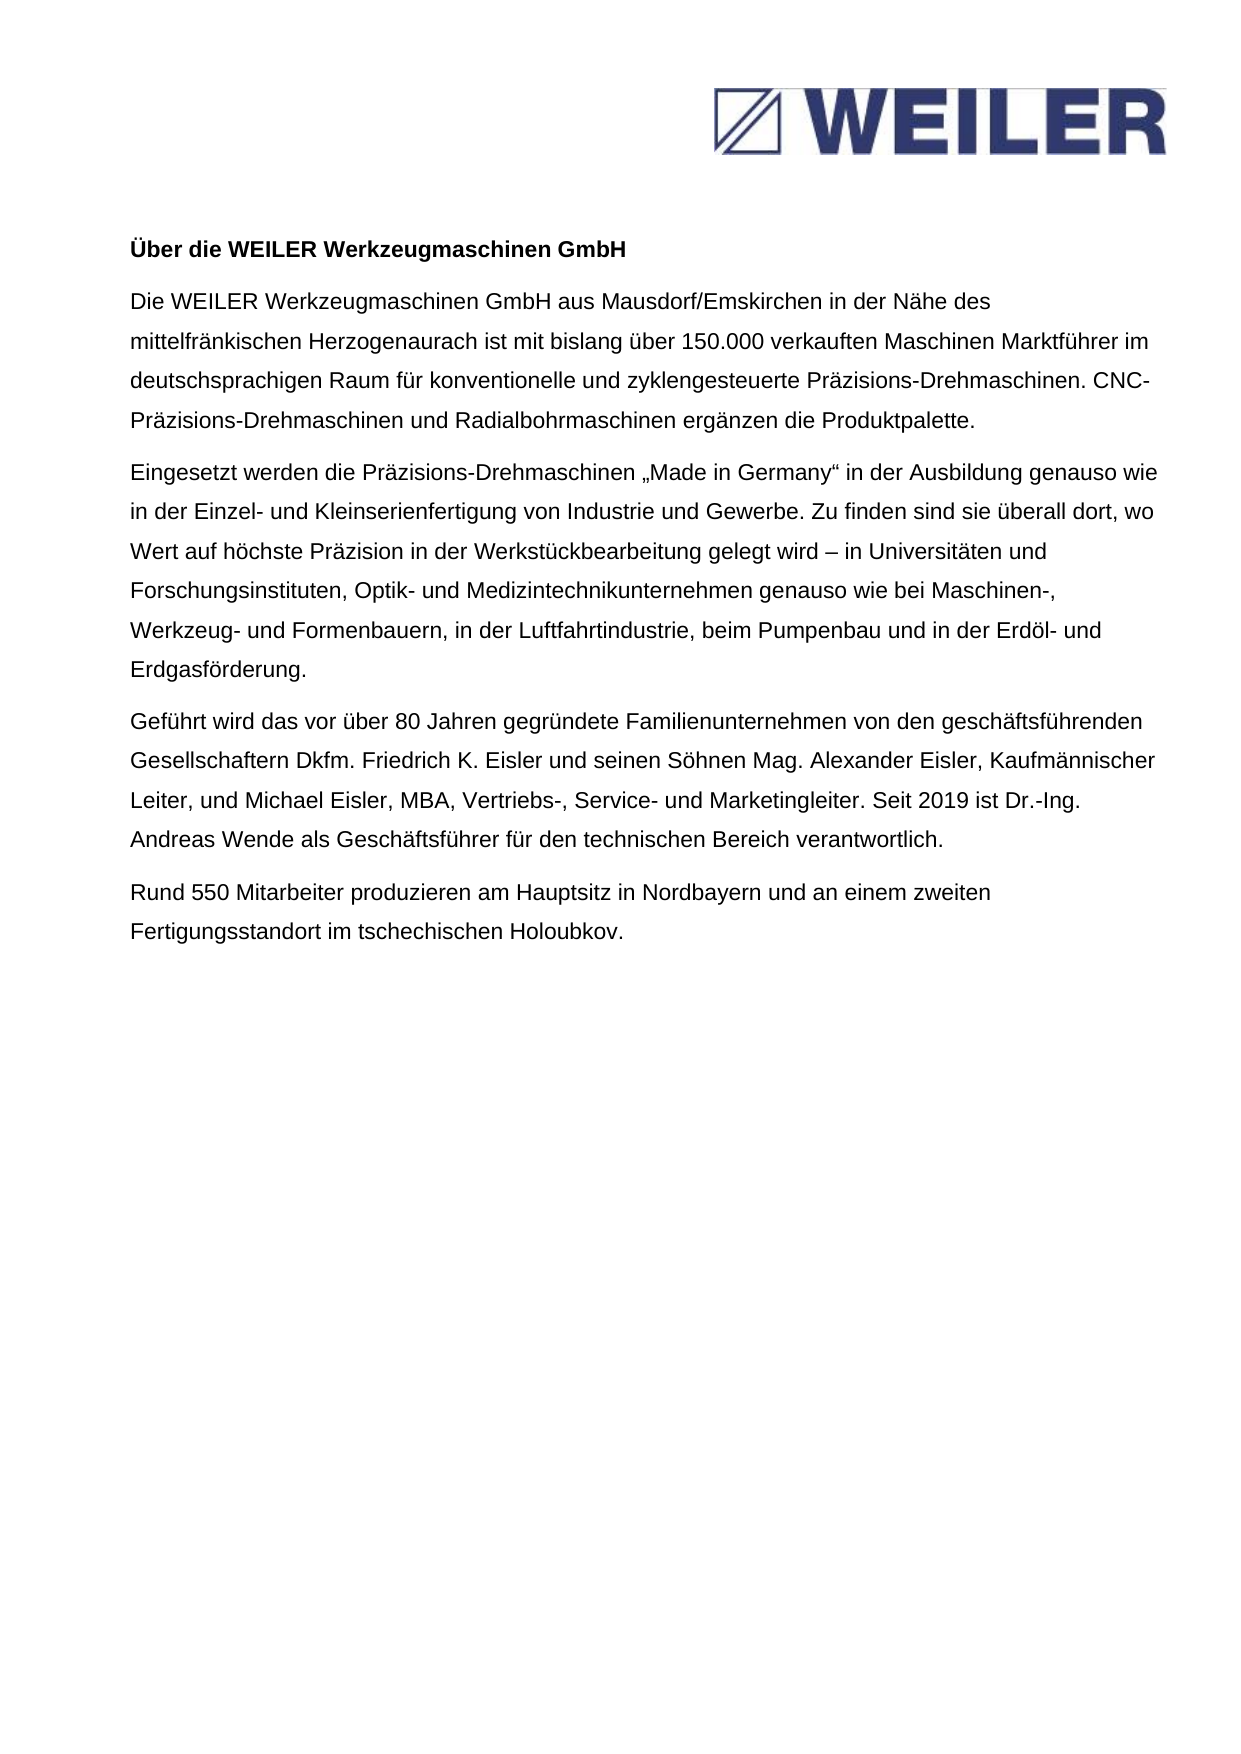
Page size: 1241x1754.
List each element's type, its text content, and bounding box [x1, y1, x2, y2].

text Rund 550 Mitarbeiter produzieren am Hauptsitz in Nordbayern und an einem zweiten Fertigungsstandort im tschechischen Holoubkov. [130, 878, 1167, 944]
text Die WEILER Werkzeugmaschinen GmbH aus Mausdorf/Emskirchen in der Nähe des mittelfränkischen Herzogenaurach ist mit bislang über 150.000 verkauften Maschinen Marktführer im deutschsprachigen Raum für konventionelle und zyklengesteuerte Präzisions-Drehmaschinen. CNC-Präzisions-Drehmaschinen und Radialbohrmaschinen ergänzen die Produktpalette. [130, 288, 1167, 433]
text Geführt wird das vor über 80 Jahren gegründete Familienunternehmen von den geschäftsführenden Gesellschaftern Dkfm. Friedrich K. Eisler und seinen Söhnen Mag. Alexander Eisler, Kaufmännischer Leiter, und Michael Eisler, MBA, Vertriebs-, Service- und Marketingleiter. Seit 2019 ist Dr.-Ing. Andreas Wende als Geschäftsführer für den technischen Bereich verantwortlich. [130, 708, 1167, 853]
picture [714, 88, 1167, 155]
text Über die WEILER Werkzeugmaschinen GmbH [130, 236, 1167, 263]
text Eingesetzt werden die Präzisions-Drehmaschinen „Made in Germany“ in der Ausbildung genauso wie in der Einzel- und Kleinserienfertigung von Industrie und Gewerbe. Zu finden sind sie überall dort, wo Wert auf höchste Präzision in der Werkstückbearbeitung gelegt wird – in Universitäten und Forschungsinstituten, Optik- und Medizintechnikunternehmen genauso wie bei Maschinen-, Werkzeug- und Formenbauern, in der Luftfahrtindustrie, beim Pumpenbau und in der Erdöl- und Erdgasförderung. [130, 459, 1167, 682]
